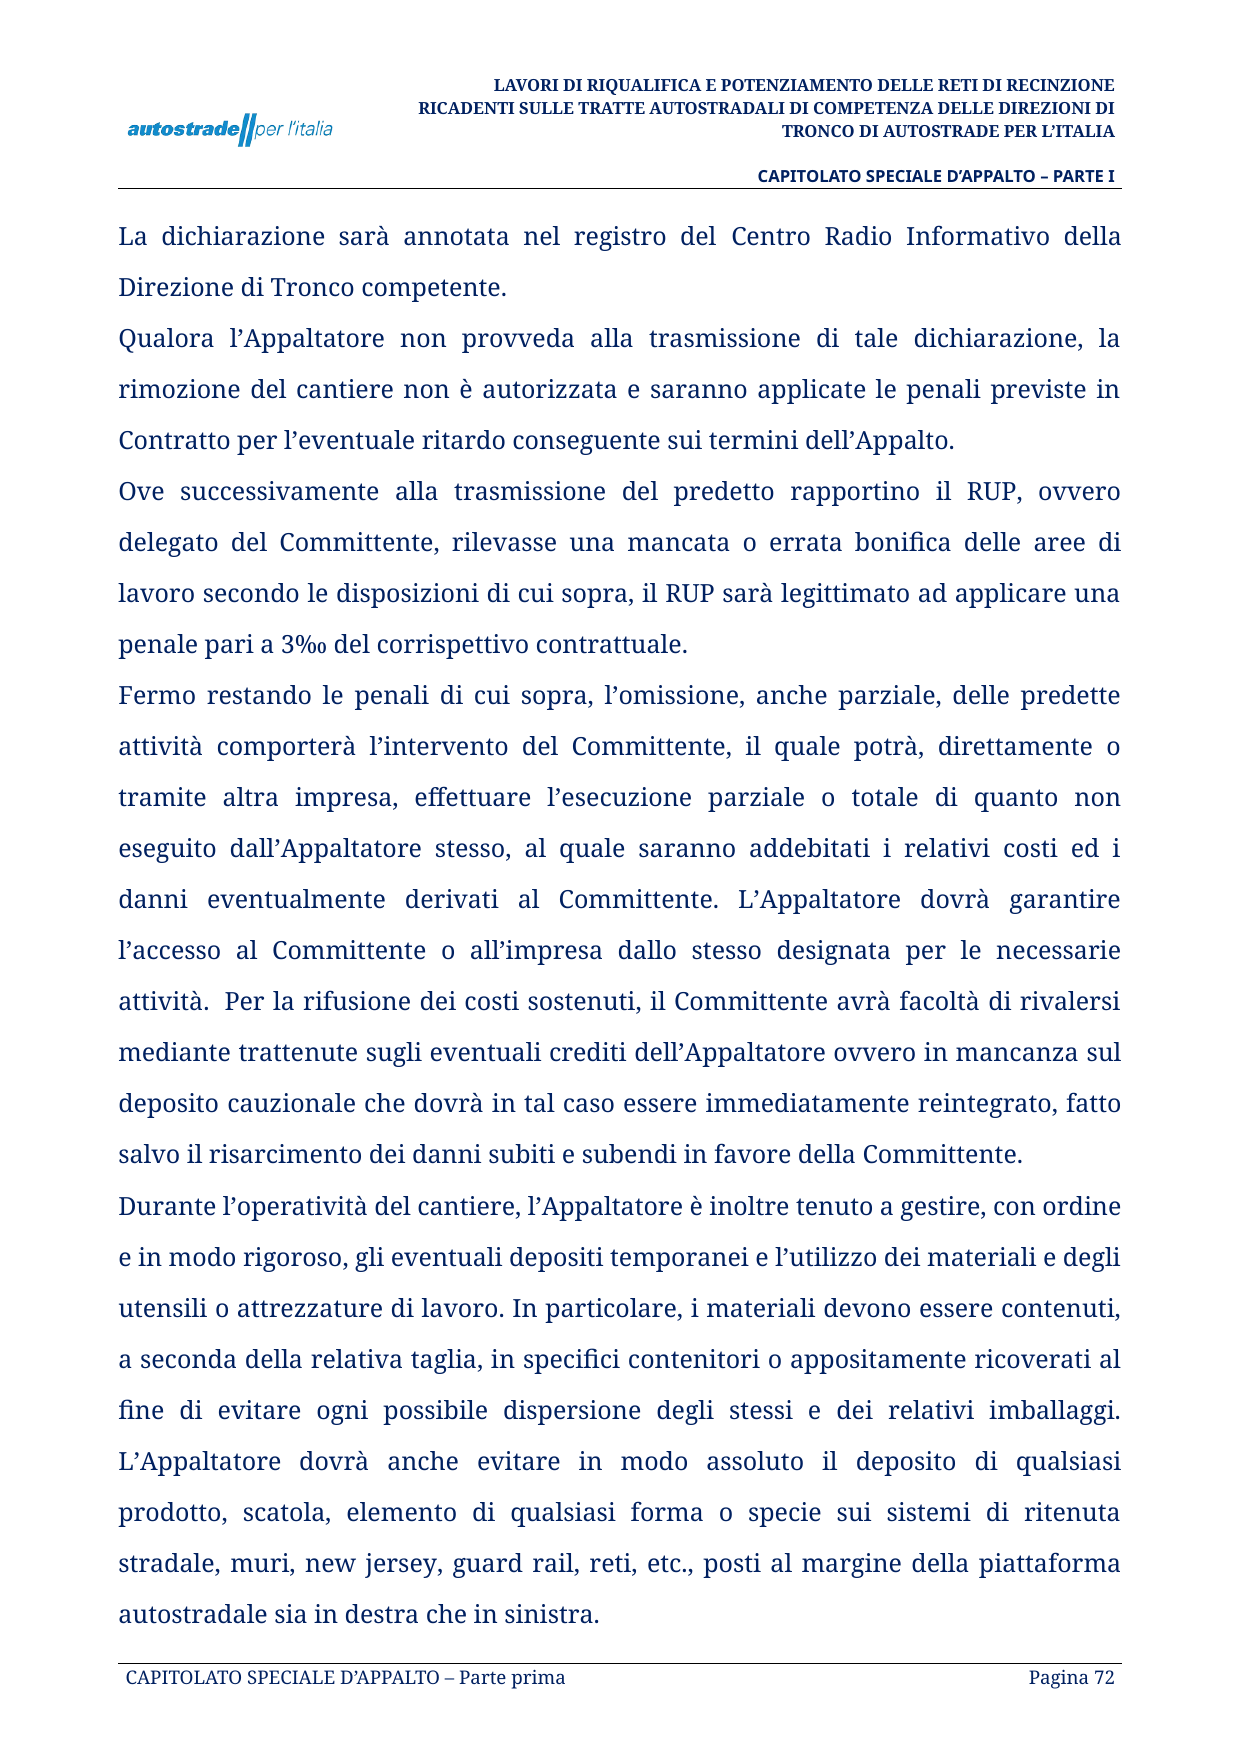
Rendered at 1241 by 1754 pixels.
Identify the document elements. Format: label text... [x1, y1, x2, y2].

text Fermo restando le penali di cui sopra, l’omissione, anche parziale, delle predette attività comporterà l’intervento del Committente, il quale potrà, direttamente o tramite altra impresa, effettuare l’esecuzione parziale o totale di quanto non eseguito dall’Appaltatore stesso, al quale saranno addebitati i relativi costi ed i danni eventualmente derivati al Committente. L’Appaltatore dovrà garantire l’accesso al Committente o all’impresa dallo stesso designata per le necessarie attività. Per la rifusione dei costi sostenuti, il Committente avrà facoltà di rivalersi mediante trattenute sugli eventuali crediti dell’Appaltatore ovvero in mancanza sul deposito cauzionale che dovrà in tal caso essere immediatamente reintegrato, fatto salvo il risarcimento dei danni subiti e subendi in favore della Committente. [118, 678, 1122, 1171]
text Ove successivamente alla trasmissione del predetto rapportino il RUP, ovvero delegato del Committente, rilevasse una mancata o errata bonifica delle aree di lavoro secondo le disposizioni di cui sopra, il RUP sarà legittimato ad applicare una penale pari a 3‰ del corrispettivo contrattuale. [118, 473, 1122, 661]
text Qualora l’Appaltatore non provveda alla trasmissione di tale dichiarazione, la rimozione del cantiere non è autorizzata e saranno applicate le penali previste in Contratto per l’eventuale ritardo conseguente sui termini dell’Appalto. [118, 320, 1122, 457]
picture [125, 105, 339, 156]
text Durante l’operatività del cantiere, l’Appaltatore è inoltre tenuto a gestire, con ordine e in modo rigoroso, gli eventuali depositi temporanei e l’utilizzo dei materiali e degli utensili o attrezzature di lavoro. In particolare, i materiali devono essere contenuti, a seconda della relativa taglia, in specifici contenitori o appositamente ricoverati al fine di evitare ogni possibile dispersione degli stessi e dei relativi imballaggi. L’Appaltatore dovrà anche evitare in modo assoluto il deposito di qualsiasi prodotto, scatola, elemento di qualsiasi forma o specie sui sistemi di ritenuta stradale, muri, new jersey, guard rail, reti, etc., posti al margine della piattaforma autostradale sia in destra che in sinistra. [118, 1188, 1122, 1631]
